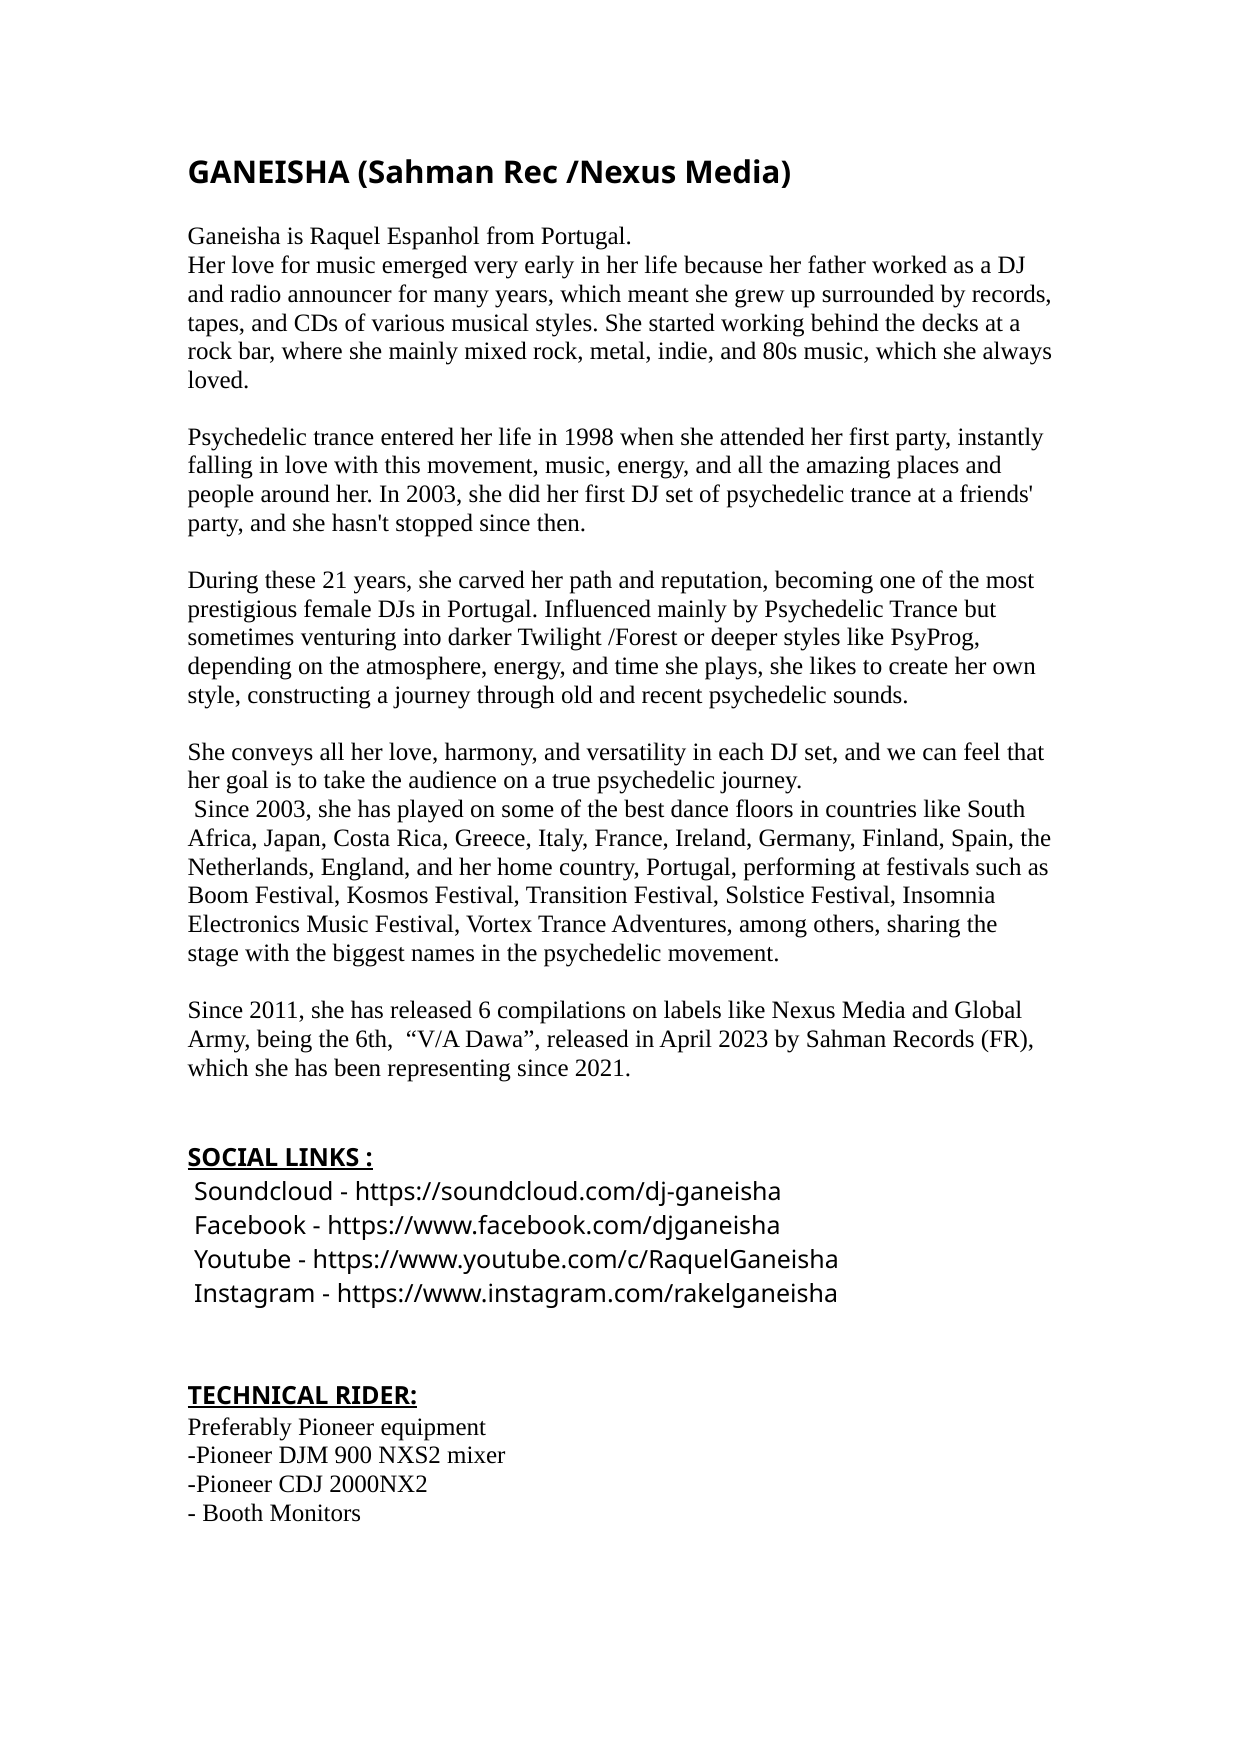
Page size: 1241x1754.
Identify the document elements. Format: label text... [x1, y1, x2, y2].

text GANEISHA (Sahman Rec /Nexus Media) Ganeisha is Raquel Espanhol from Portugal. Her love for music emerged very early in her life because her father worked as a DJ and radio announcer for many years, which meant she grew up surrounded by records, tapes, and CDs of various musical styles. She started working behind the decks at a rock bar, where she mainly mixed rock, metal, indie, and 80s music, which she always loved. [187, 150, 1053, 394]
text Psychedelic trance entered her life in 1998 when she attended her first party, instantly falling in love with this movement, music, energy, and all the amazing places and people around her. In 2003, she did her first DJ set of psychedelic trance at a friends' party, and she hasn't stopped since then. [187, 423, 1053, 538]
text Preferably Pioneer equipment -Pioneer DJM 900 NXS2 mixer -Pioneer CDJ 2000NX2 - Booth Monitors [187, 1414, 1053, 1529]
text She conveys all her love, harmony, and versatility in each DJ set, and we can feel that her goal is to take the audience on a true psychedelic journey. Since 2003, she has played on some of the best dance floors in countries like South Africa, Japan, Costa Rica, Greece, Italy, France, Ireland, Germany, Finland, Spain, the Netherlands, England, and her home country, Portugal, performing at festivals such as Boom Festival, Kosmos Festival, Transition Festival, Solstice Festival, Insomnia Electronics Music Festival, Vortex Trance Adventures, among others, sharing the stage with the biggest names in the psychedelic movement. Since 2011, she has released 6 compilations on labels like Nexus Media and Global Army, being the 6th, “V/A Dawa”, released in April 2023 by Sahman Records (FR), which she has been representing since 2021. SOCIAL LINKS : Soundcloud - https://soundcloud.com/dj-ganeisha Facebook - https://www.facebook.com/djganeisha Youtube - https://www.youtube.com/c/RaquelGaneisha Instagram - https://www.instagram.com/rakelganeisha TECHNICAL RIDER: [187, 739, 1053, 1414]
text During these 21 years, she carved her path and reputation, becoming one of the most prestigious female DJs in Portugal. Influenced mainly by Psychedelic Trance but sometimes venturing into darker Twilight /Forest or deeper styles like PsyProg, depending on the atmosphere, energy, and time she plays, she likes to create her own style, constructing a journey through old and recent psychedelic sounds. [187, 566, 1053, 710]
